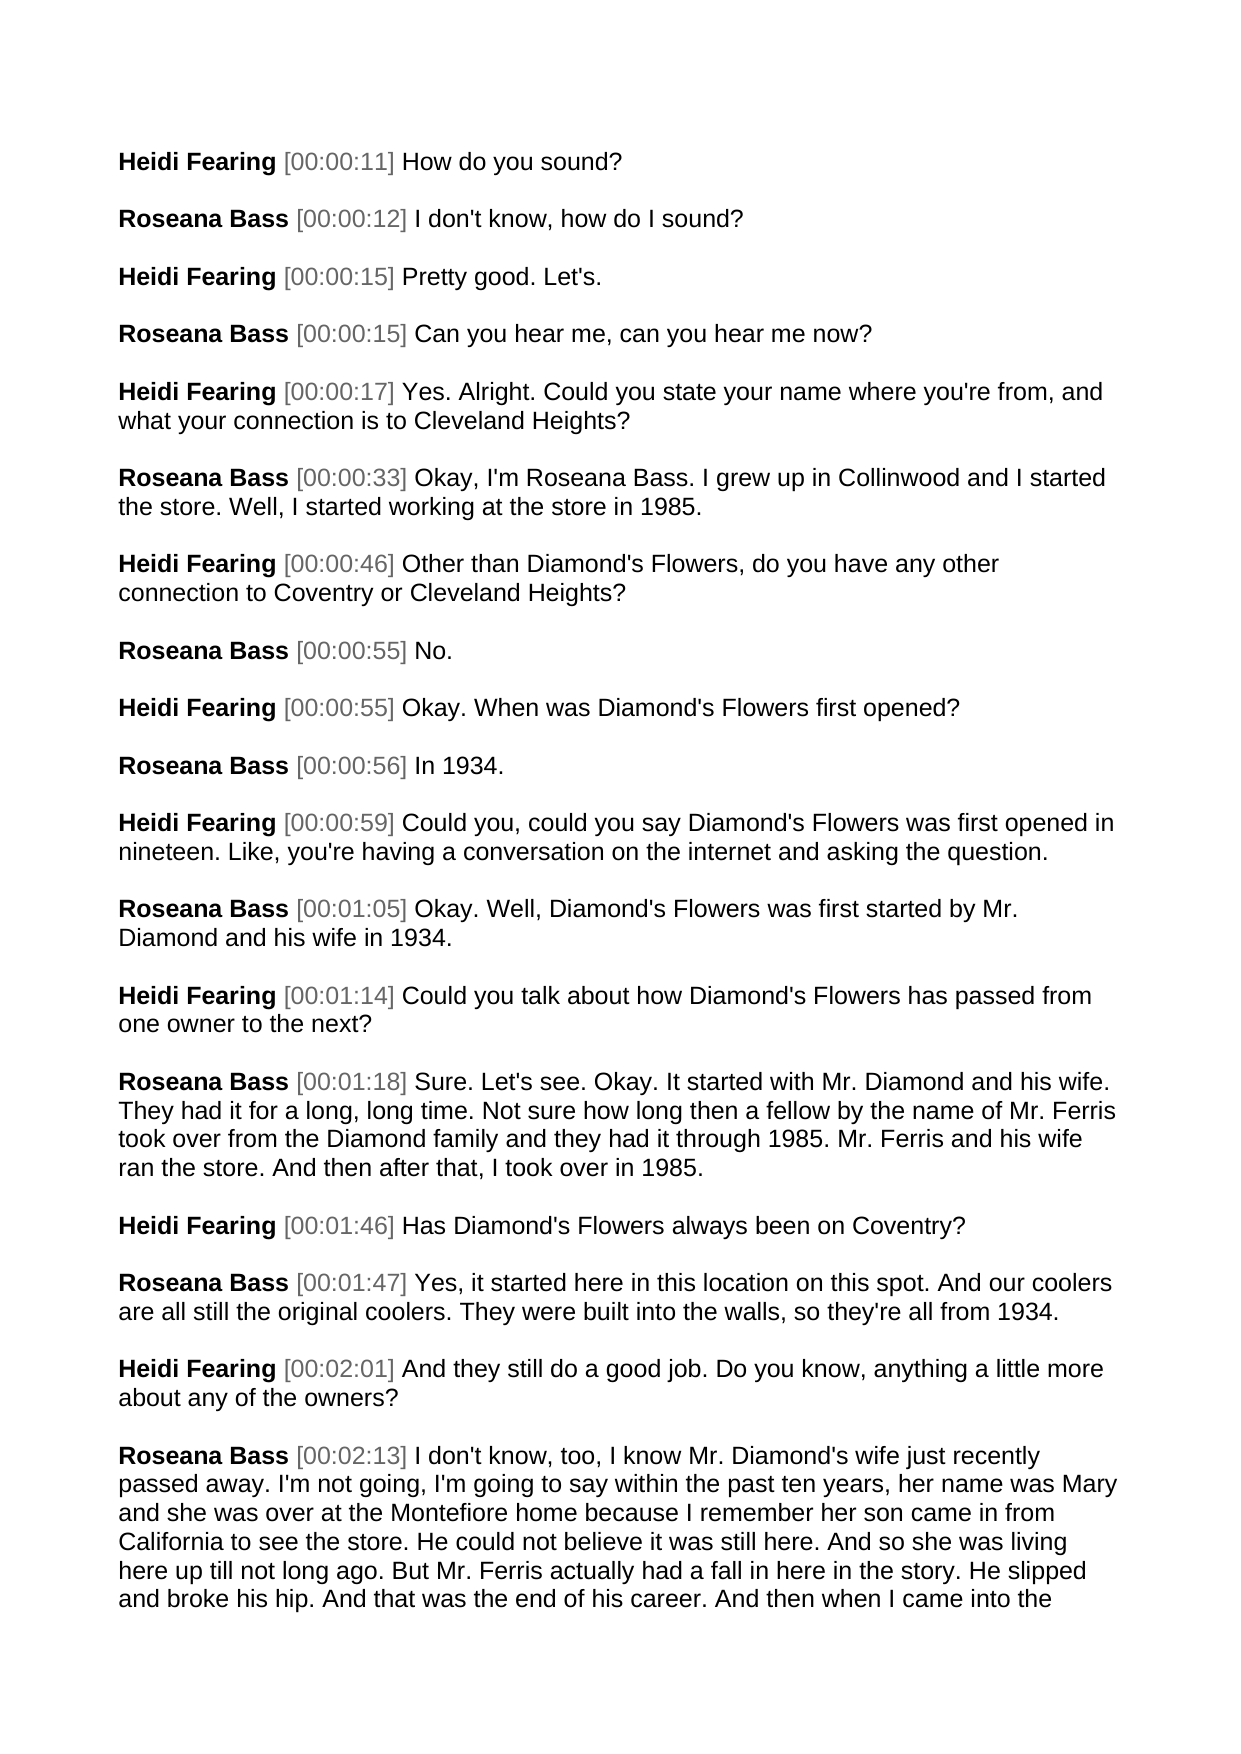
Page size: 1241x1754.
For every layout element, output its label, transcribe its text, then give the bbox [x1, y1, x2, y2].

text Heidi Fearing [00:02:01] And they still do a good job. Do you know, anything a little more about any of the owners? [118, 1354, 1122, 1412]
text Heidi Fearing [00:01:46] Has Diamond's Flowers always been on Coventry? [118, 1211, 1122, 1239]
text Heidi Fearing [00:00:46] Other than Diamond's Flowers, do you have any other connection to Coventry or Cleveland Heights? [118, 549, 1122, 607]
text Roseana Bass [00:01:18] Sure. Let's see. Okay. It started with Mr. Diamond and his wife. They had it for a long, long time. Not sure how long then a fellow by the name of Mr. Ferris took over from the Diamond family and they had it through 1985. Mr. Ferris and his wife ran the store. And then after that, I took over in 1985. [118, 1067, 1122, 1182]
text Heidi Fearing [00:00:15] Pretty good. Let's. [118, 262, 1122, 291]
text Roseana Bass [00:01:47] Yes, it started here in this location on this spot. And our coolers are all still the original coolers. They were built into the walls, so they're all from 1934. [118, 1268, 1122, 1326]
text Heidi Fearing [00:00:11] How do you sound? [118, 147, 1122, 176]
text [118, 1441, 1122, 1613]
text Heidi Fearing [00:01:14] Could you talk about how Diamond's Flowers has passed from one owner to the next? [118, 981, 1122, 1038]
text Roseana Bass [00:00:55] No. [118, 636, 1122, 664]
text Roseana Bass [00:00:12] I don't know, how do I sound? [118, 204, 1122, 233]
text Roseana Bass [00:00:56] In 1934. [118, 751, 1122, 779]
text Roseana Bass [00:01:05] Okay. Well, Diamond's Flowers was first started by Mr. Diamond and his wife in 1934. [118, 894, 1122, 952]
text Roseana Bass [00:00:15] Can you hear me, can you hear me now? [118, 319, 1122, 348]
text Heidi Fearing [00:00:17] Yes. Alright. Could you state your name where you're from, and what your connection is to Cleveland Heights? [118, 377, 1122, 434]
text Heidi Fearing [00:00:59] Could you, could you say Diamond's Flowers was first opened in nineteen. Like, you're having a conversation on the internet and asking the question. [118, 808, 1122, 866]
text Heidi Fearing [00:00:55] Okay. When was Diamond's Flowers first opened? [118, 693, 1122, 722]
text Roseana Bass [00:00:33] Okay, I'm Roseana Bass. I grew up in Collinwood and I started the store. Well, I started working at the store in 1985. [118, 463, 1122, 521]
